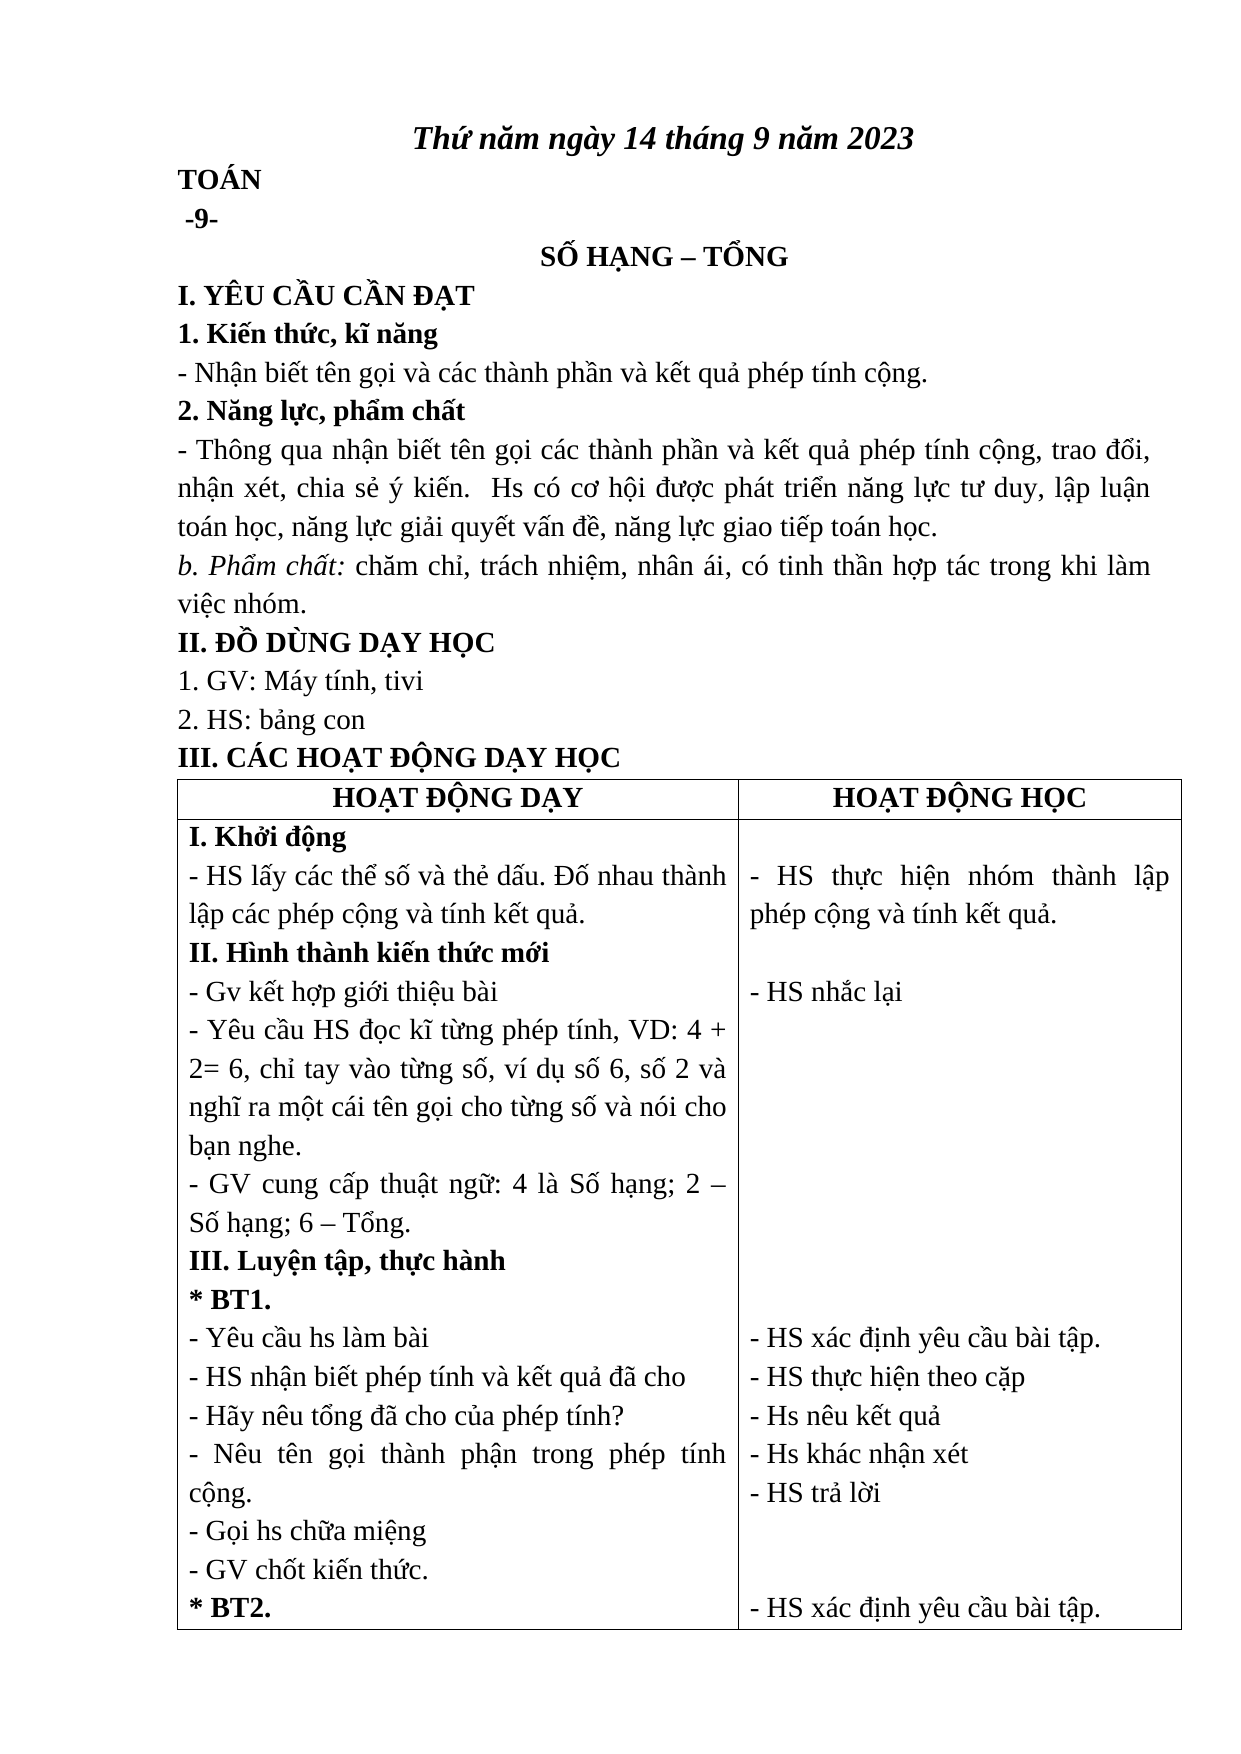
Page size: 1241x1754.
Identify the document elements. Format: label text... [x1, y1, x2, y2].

text Thứ năm ngày 14 tháng 9 năm 2023 [177, 118, 1152, 156]
text I. YÊU CẦU CẦN ĐẠT [177, 278, 1152, 311]
text II. ĐỒ DÙNG DẠY HỌC [177, 625, 1152, 658]
table_header HOẠT ĐỘNG HỌC [739, 780, 1181, 818]
text TOÁN [177, 162, 1152, 196]
text 2. HS: bảng con [177, 702, 1152, 735]
text 1. Kiến thức, kĩ năng [177, 316, 1152, 350]
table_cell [739, 820, 1181, 1629]
text 1. GV: Máy tính, tivi [177, 663, 1152, 697]
text b. Phẩm chất: chăm chỉ, trách nhiệm, nhân ái, có tinh thần hợp tác trong khi làm việc nhóm. [177, 548, 1152, 620]
text III. CÁC HOẠT ĐỘNG DẠY HỌC [177, 740, 1152, 774]
text - Thông qua nhận biết tên gọi các thành phần và kết quả phép tính cộng, trao đổi, nhận xét, chia sẻ ý kiến. Hs có cơ hội được phát triển năng lực tư duy, lập luận toán học, năng lực giải quyết vấn đề, năng lực giao tiếp toán học. [177, 432, 1152, 543]
text -9- [177, 201, 1152, 234]
text SỐ HẠNG – TỔNG [177, 239, 1152, 273]
text - Nhận biết tên gọi và các thành phần và kết quả phép tính cộng. [177, 355, 1152, 388]
table_header HOẠT ĐỘNG DẠY [178, 780, 738, 818]
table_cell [178, 820, 738, 1629]
text 2. Năng lực, phẩm chất [177, 393, 1152, 427]
